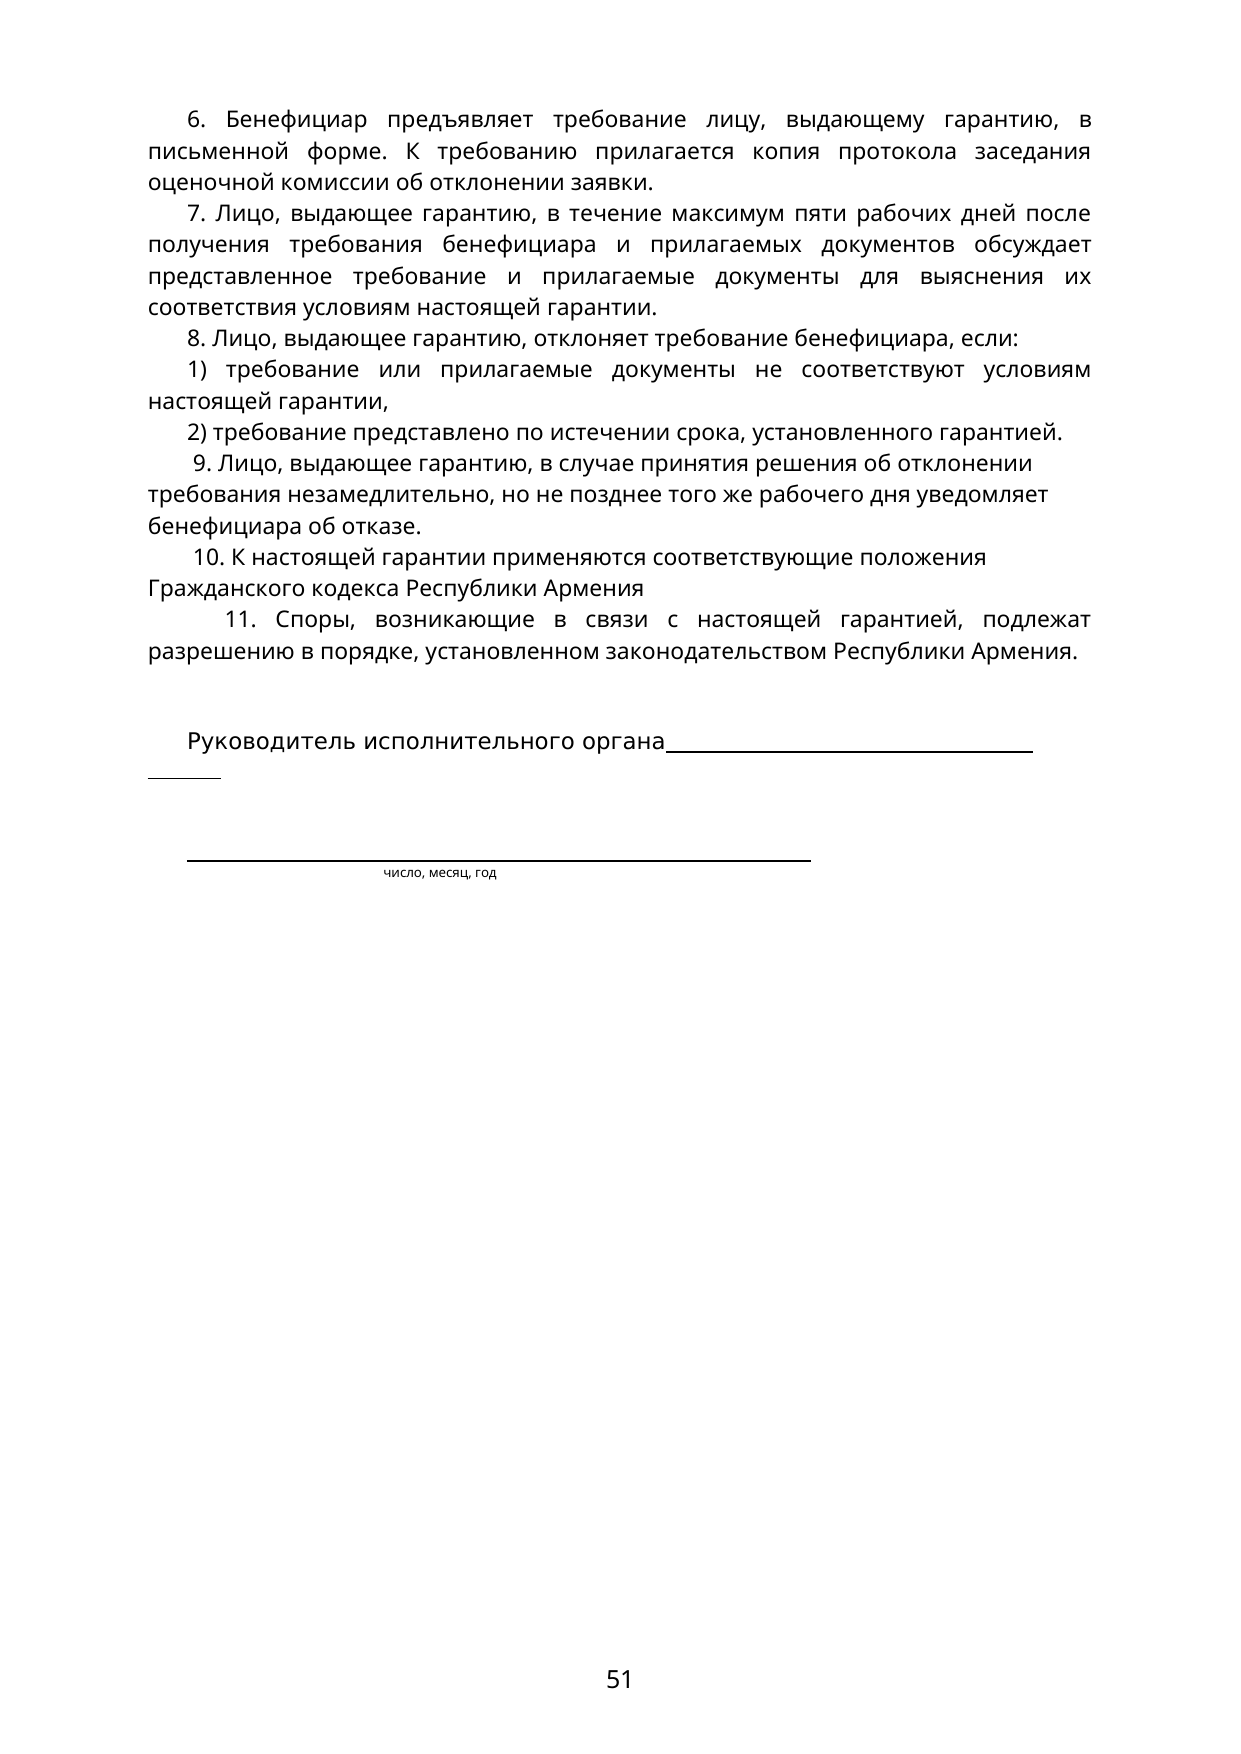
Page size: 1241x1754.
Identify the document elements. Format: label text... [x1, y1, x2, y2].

text Руководитель исполнительного органа [148, 728, 1092, 782]
text число, месяц, год [148, 864, 1092, 895]
text 7. Лицо, выдающее гарантию, в течение максимум пяти рабочих дней после получения требования бенефициара и прилагаемых документов обсуждает представленное требование и прилагаемые документы для выяснения их соответствия условиям настоящей гарантии. [148, 197, 1092, 322]
text 8. Лицо, выдающее гарантию, отклоняет требование бенефициара, если: [148, 322, 1092, 353]
text 9. Лицо, выдающее гарантию, в случае принятия решения об отклонении требования незамедлительно, но не позднее того же рабочего дня уведомляет бенефициара об отказе. [148, 447, 1092, 541]
text 6. Бенефициар предъявляет требование лицу, выдающему гарантию, в письменной форме. К требованию прилагается копия протокола заседания оценочной комиссии об отклонении заявки. [148, 103, 1092, 197]
text 10. К настоящей гарантии применяются соответствующие положения Гражданского кодекса Республики Армения [148, 541, 1092, 603]
text 1) требование или прилагаемые документы не соответствуют условиям настоящей гарантии, [148, 353, 1092, 416]
text 11. Споры, возникающие в связи с настоящей гарантией, подлежат разрешению в порядке, установленном законодательством Республики Армения. [148, 603, 1092, 666]
text 2) требование представлено по истечении срока, установленного гарантией. [148, 416, 1092, 447]
